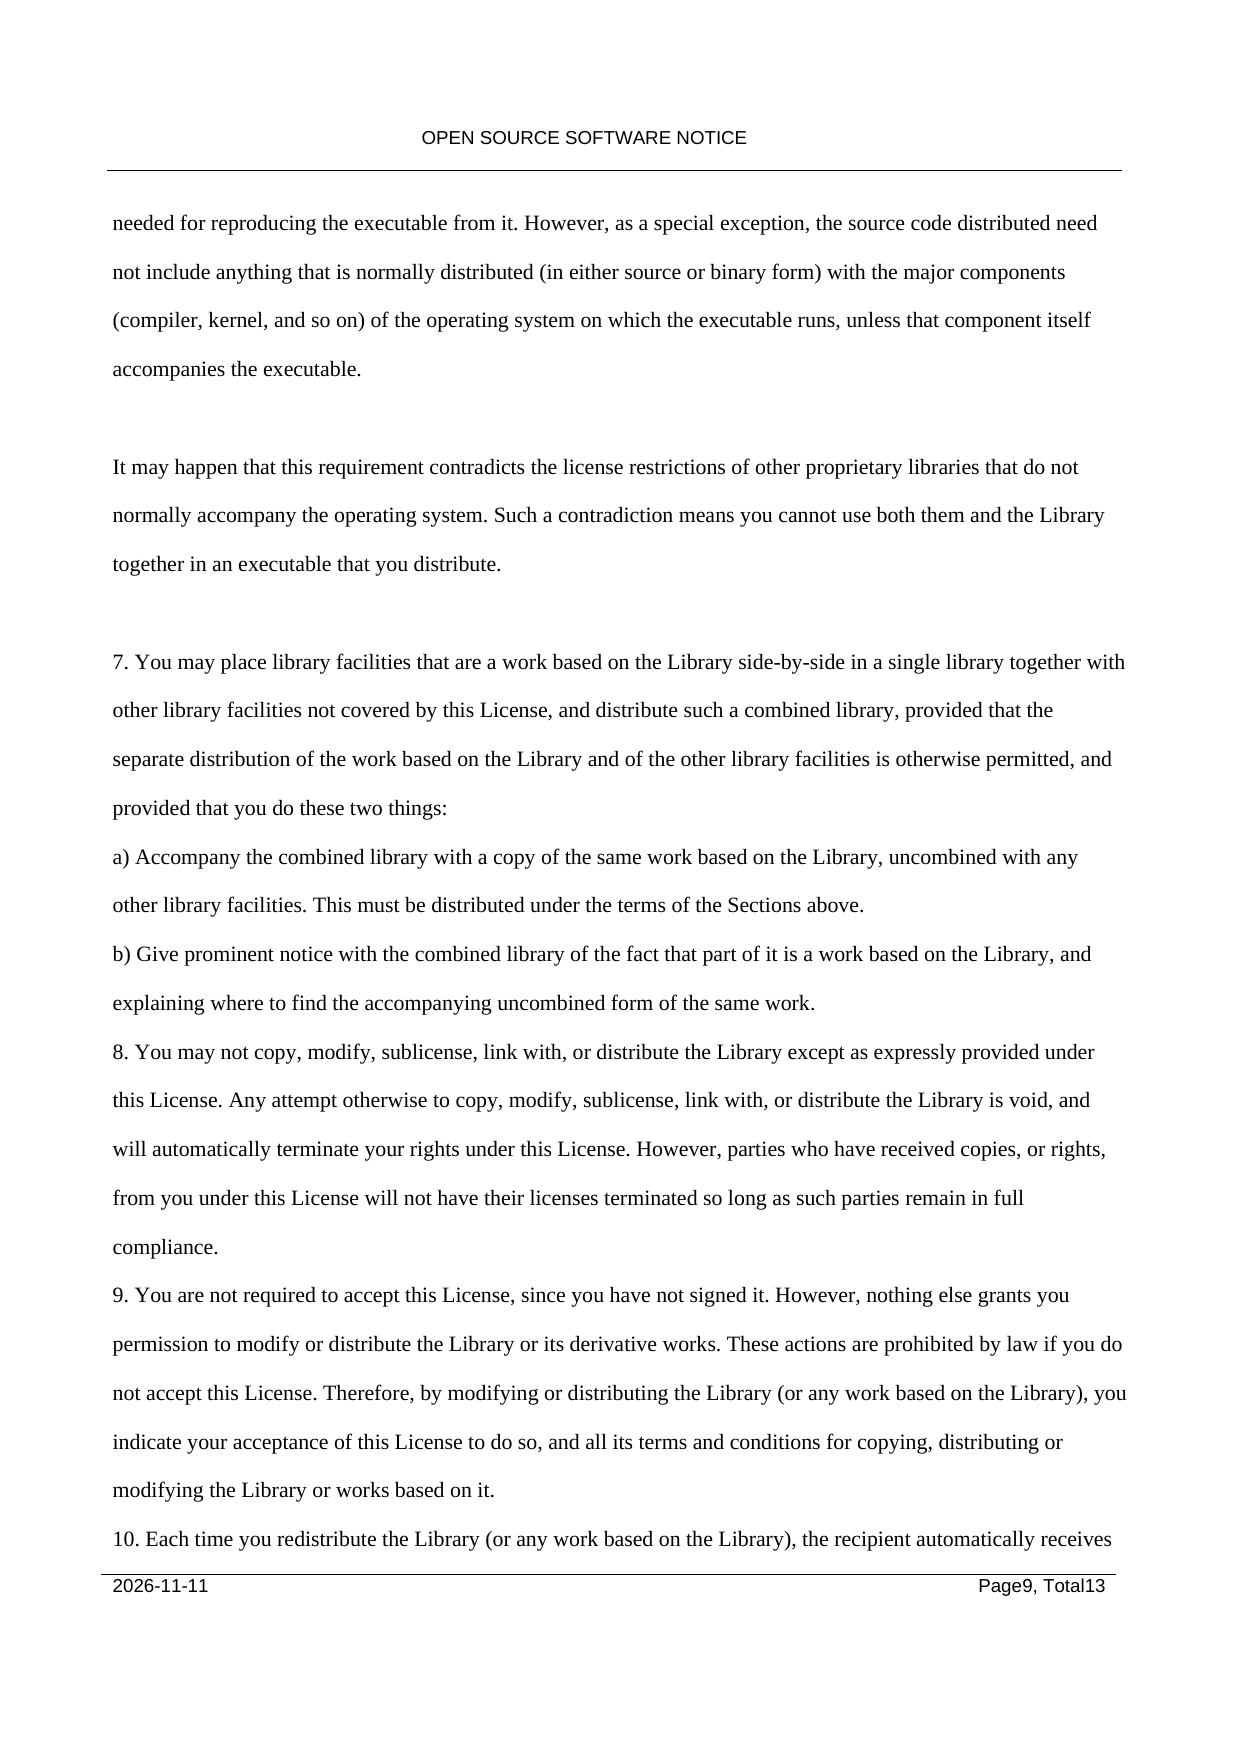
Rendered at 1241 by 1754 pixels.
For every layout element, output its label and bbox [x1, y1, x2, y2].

text [112, 206, 1128, 1555]
